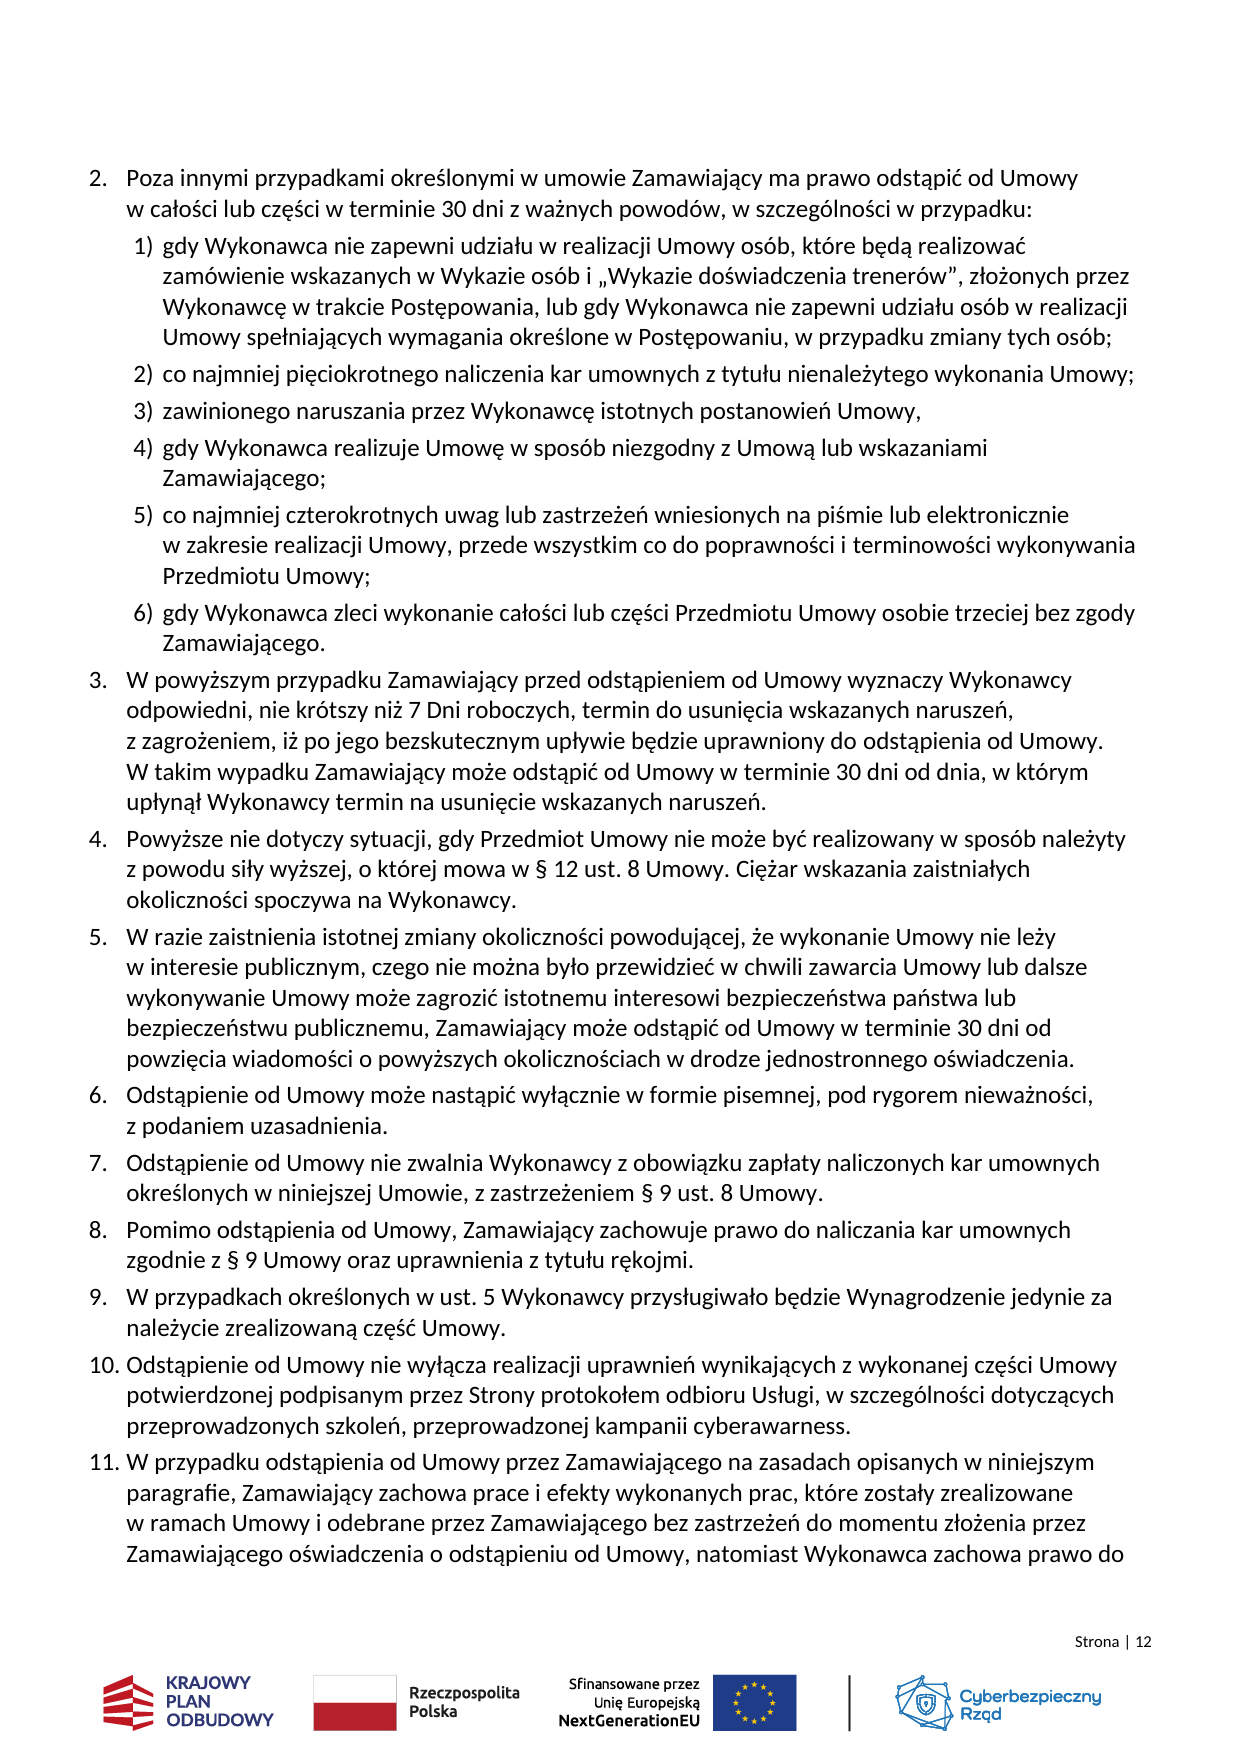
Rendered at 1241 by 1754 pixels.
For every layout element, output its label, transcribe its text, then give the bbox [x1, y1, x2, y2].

picture [88, 1659, 1118, 1746]
list W przypadkach określonych w ust. 5 Wykonawcy przysługiwało będzie Wynagrodzenie jedynie za należycie zrealizowaną część Umowy. [89, 1281, 1152, 1342]
list zawinionego naruszania przez Wykonawcę istotnych postanowień Umowy, [133, 395, 1152, 425]
list Poza innymi przypadkami określonymi w umowie Zamawiający ma prawo odstąpić od Umowy w całości lub części w terminie 30 dni z ważnych powodów, w szczególności w przypadku: [89, 162, 1152, 223]
list Pomimo odstąpienia od Umowy, Zamawiający zachowuje prawo do naliczania kar umownych zgodnie z § 9 Umowy oraz uprawnienia z tytułu rękojmi. [89, 1214, 1152, 1275]
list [89, 1447, 1152, 1569]
list Odstąpienie od Umowy nie wyłącza realizacji uprawnień wynikających z wykonanej części Umowy potwierdzonej podpisanym przez Strony protokołem odbioru Usługi, w szczególności dotyczących przeprowadzonych szkoleń, przeprowadzonej kampanii cyberawarness. [89, 1349, 1152, 1440]
list Odstąpienie od Umowy może nastąpić wyłącznie w formie pisemnej, pod rygorem nieważności, z podaniem uzasadnienia. [89, 1079, 1152, 1141]
list gdy Wykonawca realizuje Umowę w sposób niezgodny z Umową lub wskazaniami Zamawiającego; [133, 432, 1152, 493]
list W powyższym przypadku Zamawiający przed odstąpieniem od Umowy wyznaczy Wykonawcy odpowiedni, nie krótszy niż 7 Dni roboczych, termin do usunięcia wskazanych naruszeń, z zagrożeniem, iż po jego bezskutecznym upływie będzie uprawniony do odstąpienia od Umowy. W takim wypadku Zamawiający może odstąpić od Umowy w terminie 30 dni od dnia, w którym upłynął Wykonawcy termin na usunięcie wskazanych naruszeń. [89, 664, 1152, 817]
list W razie zaistnienia istotnej zmiany okoliczności powodującej, że wykonanie Umowy nie leży w interesie publicznym, czego nie można było przewidzieć w chwili zawarcia Umowy lub dalsze wykonywanie Umowy może zagrozić istotnemu interesowi bezpieczeństwa państwa lub bezpieczeństwu publicznemu, Zamawiający może odstąpić od Umowy w terminie 30 dni od powzięcia wiadomości o powyższych okolicznościach w drodze jednostronnego oświadczenia. [89, 921, 1152, 1073]
list Odstąpienie od Umowy nie zwalnia Wykonawcy z obowiązku zapłaty naliczonych kar umownych określonych w niniejszej Umowie, z zastrzeżeniem § 9 ust. 8 Umowy. [89, 1147, 1152, 1208]
list co najmniej czterokrotnych uwag lub zastrzeżeń wniesionych na piśmie lub elektronicznie w zakresie realizacji Umowy, przede wszystkim co do poprawności i terminowości wykonywania Przedmiotu Umowy; [133, 499, 1152, 591]
list Powyższe nie dotyczy sytuacji, gdy Przedmiot Umowy nie może być realizowany w sposób należyty z powodu siły wyższej, o której mowa w § 12 ust. 8 Umowy. Ciężar wskazania zaistniałych okoliczności spoczywa na Wykonawcy. [89, 823, 1152, 914]
list gdy Wykonawca zleci wykonanie całości lub części Przedmiotu Umowy osobie trzeciej bez zgody Zamawiającego. [133, 597, 1152, 658]
list co najmniej pięciokrotnego naliczenia kar umownych z tytułu nienależytego wykonania Umowy; [133, 358, 1152, 389]
list gdy Wykonawca nie zapewni udziału w realizacji Umowy osób, które będą realizować zamówienie wskazanych w Wykazie osób i „Wykazie doświadczenia trenerów”, złożonych przez Wykonawcę w trakcie Postępowania, lub gdy Wykonawca nie zapewni udziału osób w realizacji Umowy spełniających wymagania określone w Postępowaniu, w przypadku zmiany tych osób; [133, 230, 1152, 352]
